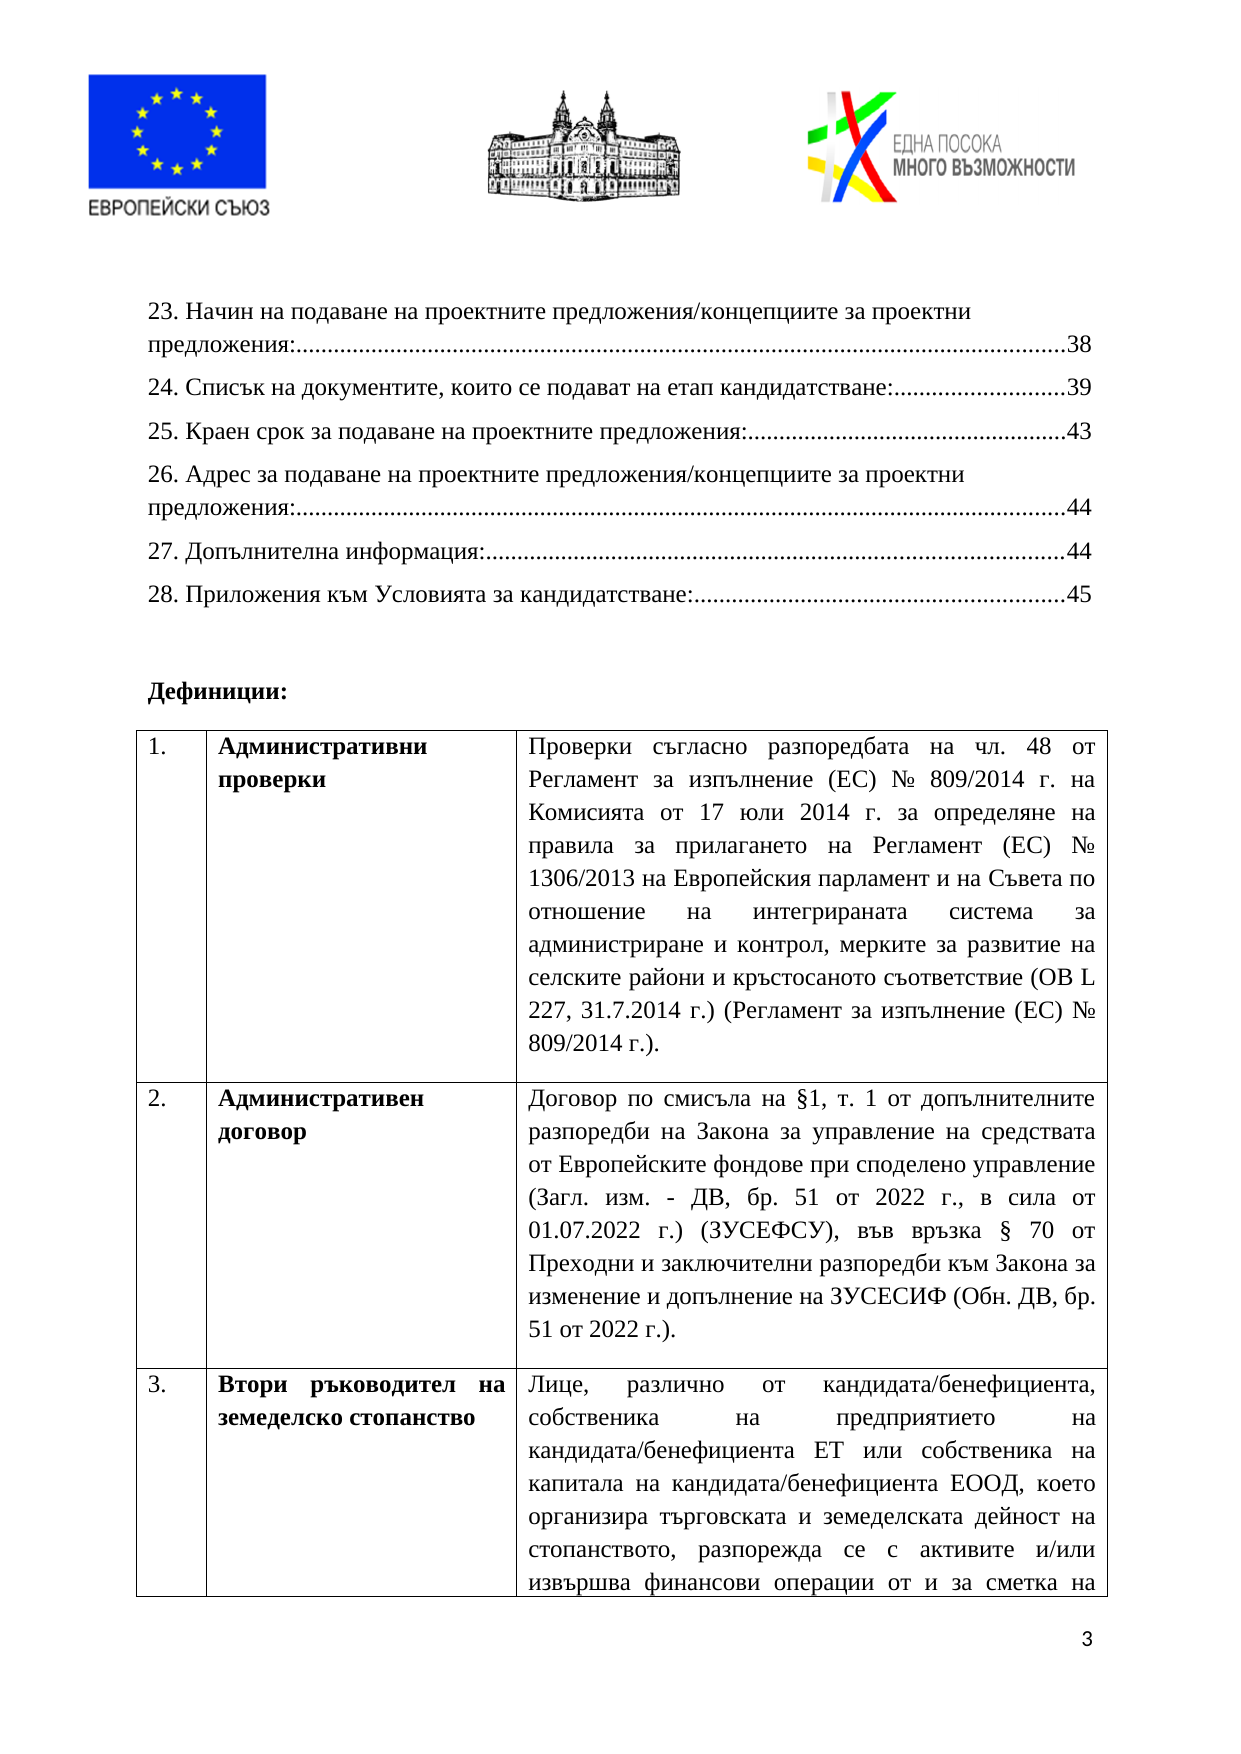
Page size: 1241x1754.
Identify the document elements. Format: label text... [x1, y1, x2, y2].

text Дефиниции: [148, 676, 1093, 705]
text 23. Начин на подаване на проектните предложения/концепциите за проектни предложения: 38 [148, 296, 1093, 358]
table_header 1. [137, 731, 206, 1082]
picture [483, 87, 688, 205]
table_cell Административен договор [207, 1083, 516, 1368]
text 24. Списък на документите, които се подават на етап кандидатстване: 39 [148, 372, 1093, 401]
text 26. Адрес за подаване на проектните предложения/концепциите за проектни предложения: 44 [148, 459, 1093, 521]
table_cell 2. [137, 1083, 206, 1368]
table_header Проверки съгласно разпоредбата на чл. 48 от Регламент за изпълнение (ЕС) № 809/2014 г. на Комисията от 17 юли 2014 г. за определяне на правила за прилагането на Регламент (ЕС) № 1306/2013 на Европейския парламент и на Съвета по отношение на интегрираната система за администриране и контрол, мерките за развитие на селските райони и кръстосаното съответствие (OB L 227, 31.7.2014 г.) (Регламент за изпълнение (ЕС) № 809/2014 г.). [517, 731, 1107, 1082]
table_cell Договор по смисъла на §1, т. 1 от допълнителните разпоредби на Закона за управление на средствата от Европейските фондове при споделено управление (Загл. изм. - ДВ, бр. 51 от 2022 г., в сила от 01.07.2022 г.) (ЗУСЕФСУ), във връзка § 70 от Преходни и заключителни разпоредби към Закона за изменение и допълнение на ЗУСЕСИФ (Обн. ДВ, бр. 51 от 2022 г.). [517, 1083, 1107, 1368]
table_cell Втори ръководител на земеделско стопанство [207, 1369, 516, 1596]
picture [800, 87, 1078, 205]
text 27. Допълнителна информация: 44 [148, 536, 1093, 564]
text 28. Приложения към Условията за кандидатстване: 45 [148, 579, 1093, 608]
table_cell 3. [137, 1369, 206, 1596]
picture [88, 73, 272, 219]
table_header Административни проверки [207, 731, 516, 1082]
text 25. Краен срок за подаване на проектните предложения: 43 [148, 416, 1093, 444]
